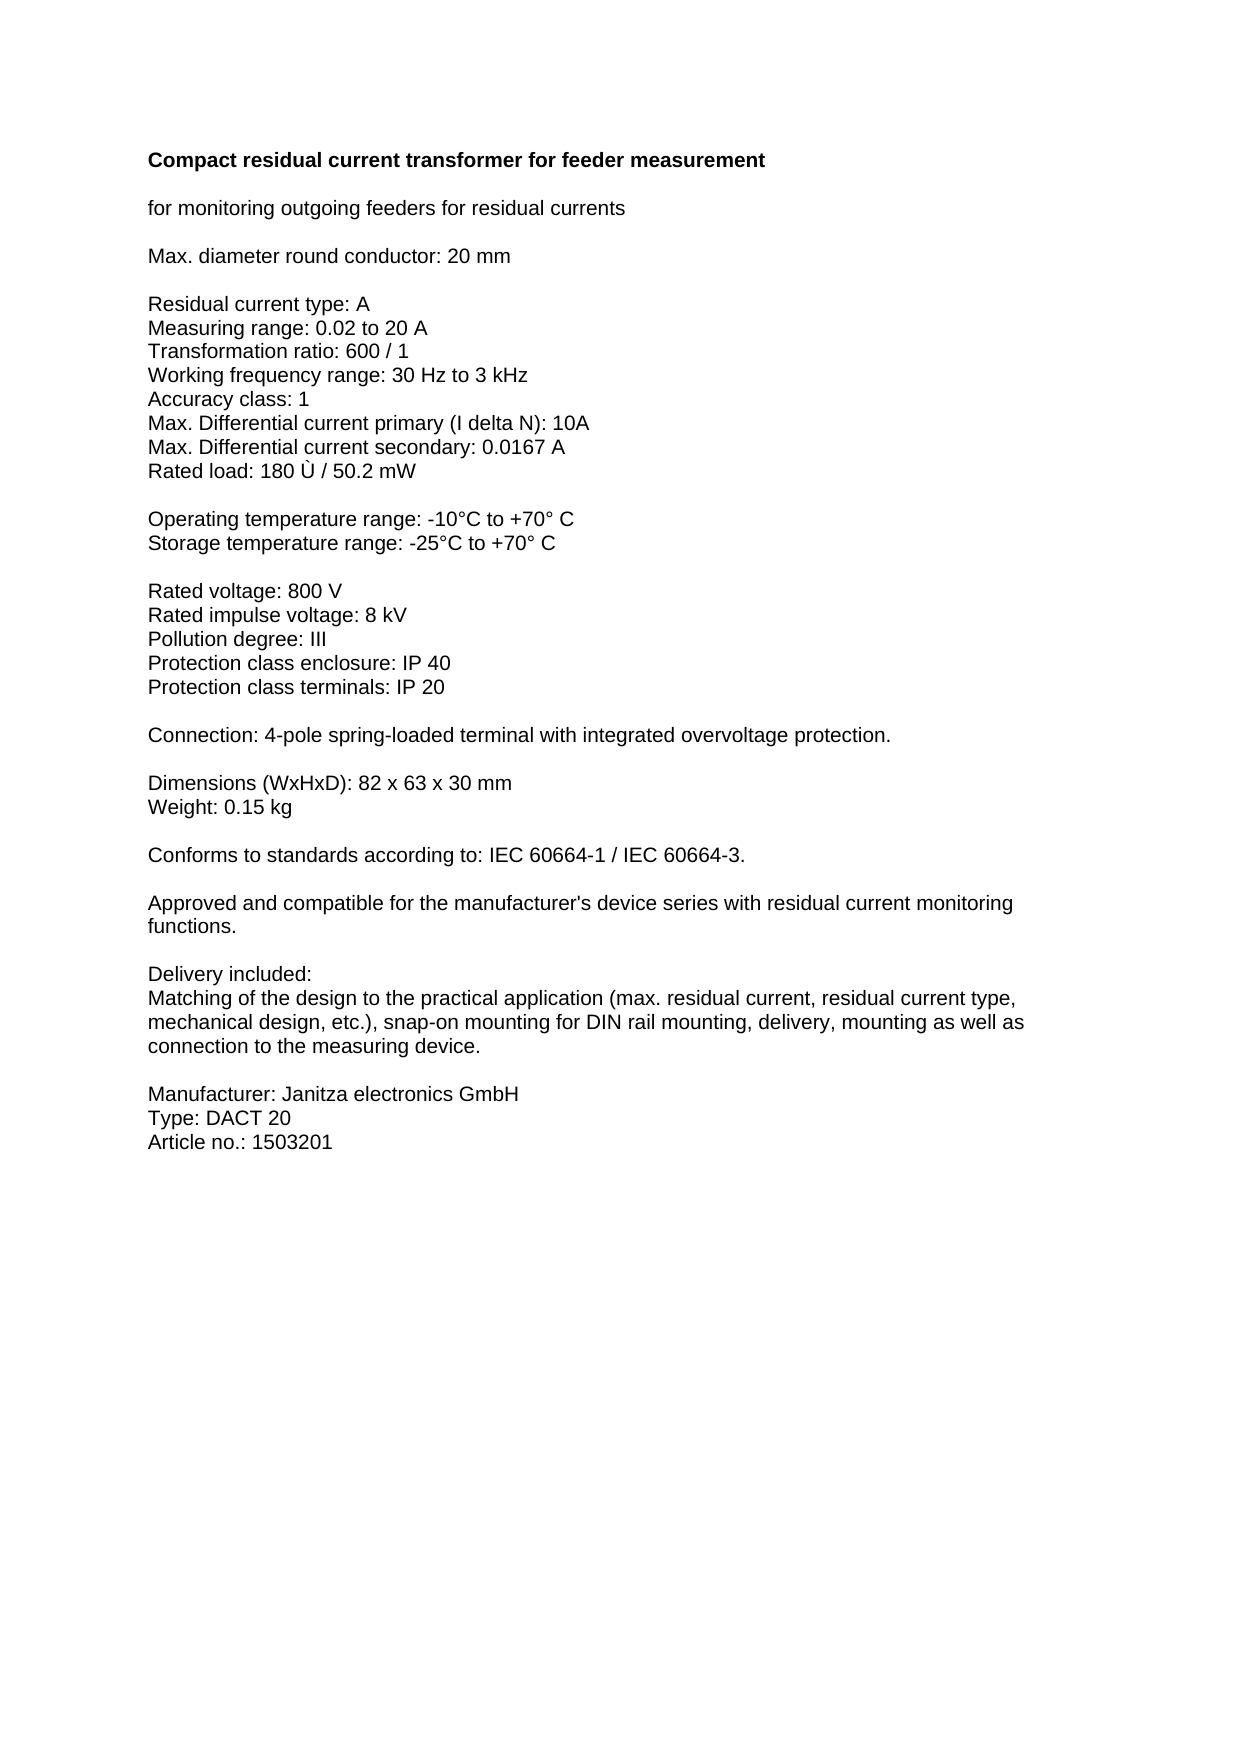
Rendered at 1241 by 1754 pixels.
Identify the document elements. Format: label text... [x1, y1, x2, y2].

text Dimensions (WxHxD): 82 x 63 x 30 mm [148, 771, 1093, 794]
text Residual current type: A [148, 291, 1093, 315]
text Protection class terminals: IP 20 [148, 675, 1093, 699]
text for monitoring outgoing feeders for residual currents [148, 196, 1093, 219]
text Article no.: 1503201 [148, 1130, 1093, 1154]
text Type: DACT 20 [148, 1106, 1093, 1130]
text Pollution degree: III [148, 627, 1093, 651]
text Max. diameter round conductor: 20 mm [148, 243, 1093, 267]
text Conforms to standards according to: IEC 60664-1 / IEC 60664-3. [148, 842, 1093, 866]
text Weight: 0.15 kg [148, 794, 1093, 818]
text Measuring range: 0.02 to 20 A [148, 315, 1093, 339]
text Max. Differential current primary (I delta N): 10A [148, 411, 1093, 435]
text Protection class enclosure: IP 40 [148, 651, 1093, 675]
text Rated impulse voltage: 8 kV [148, 603, 1093, 627]
text Manufacturer: Janitza electronics GmbH [148, 1082, 1093, 1106]
text Transformation ratio: 600 / 1 [148, 339, 1093, 363]
text Max. Differential current secondary: 0.0167 A [148, 435, 1093, 459]
text Approved and compatible for the manufacturer's device series with residual current monitoring functions. [148, 890, 1093, 938]
text Working frequency range: 30 Hz to 3 kHz [148, 363, 1093, 387]
text Storage temperature range: -25°C to +70° C [148, 531, 1093, 555]
text Rated voltage: 800 V [148, 579, 1093, 603]
text Matching of the design to the practical application (max. residual current, residual current type, mechanical design, etc.), snap-on mounting for DIN rail mounting, delivery, mounting as well as connection to the measuring device. [148, 986, 1093, 1058]
text Delivery included: [148, 962, 1093, 986]
text Connection: 4-pole spring-loaded terminal with integrated overvoltage protection. [148, 723, 1093, 747]
text Accuracy class: 1 [148, 387, 1093, 411]
text Rated load: 180 Ù / 50.2 mW [148, 459, 1093, 483]
text Compact residual current transformer for feeder measurement [148, 148, 1093, 172]
text Operating temperature range: -10°C to +70° C [148, 507, 1093, 531]
